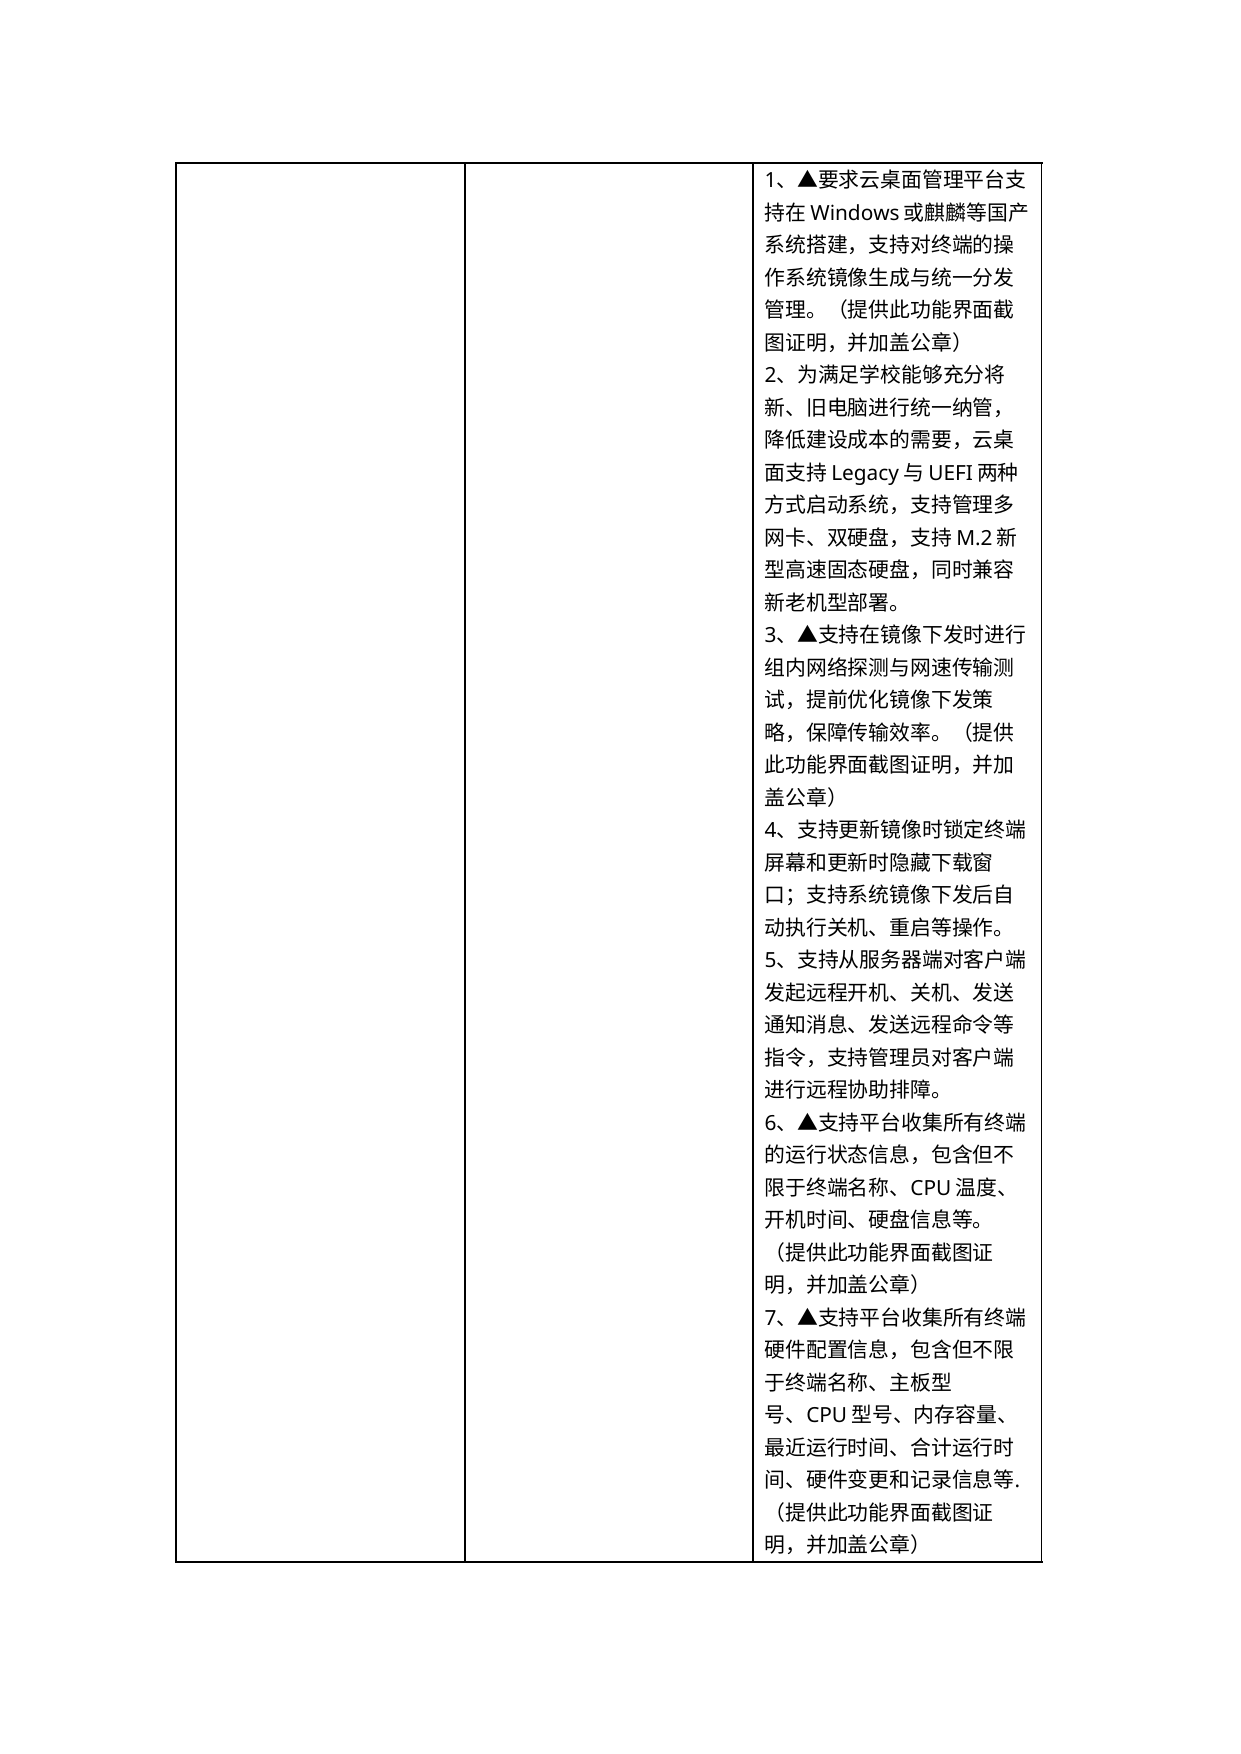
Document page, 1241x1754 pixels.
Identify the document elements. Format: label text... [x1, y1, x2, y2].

table_cell 4 [177, 164, 464, 1561]
table_cell [466, 164, 752, 1561]
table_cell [754, 164, 1041, 1561]
